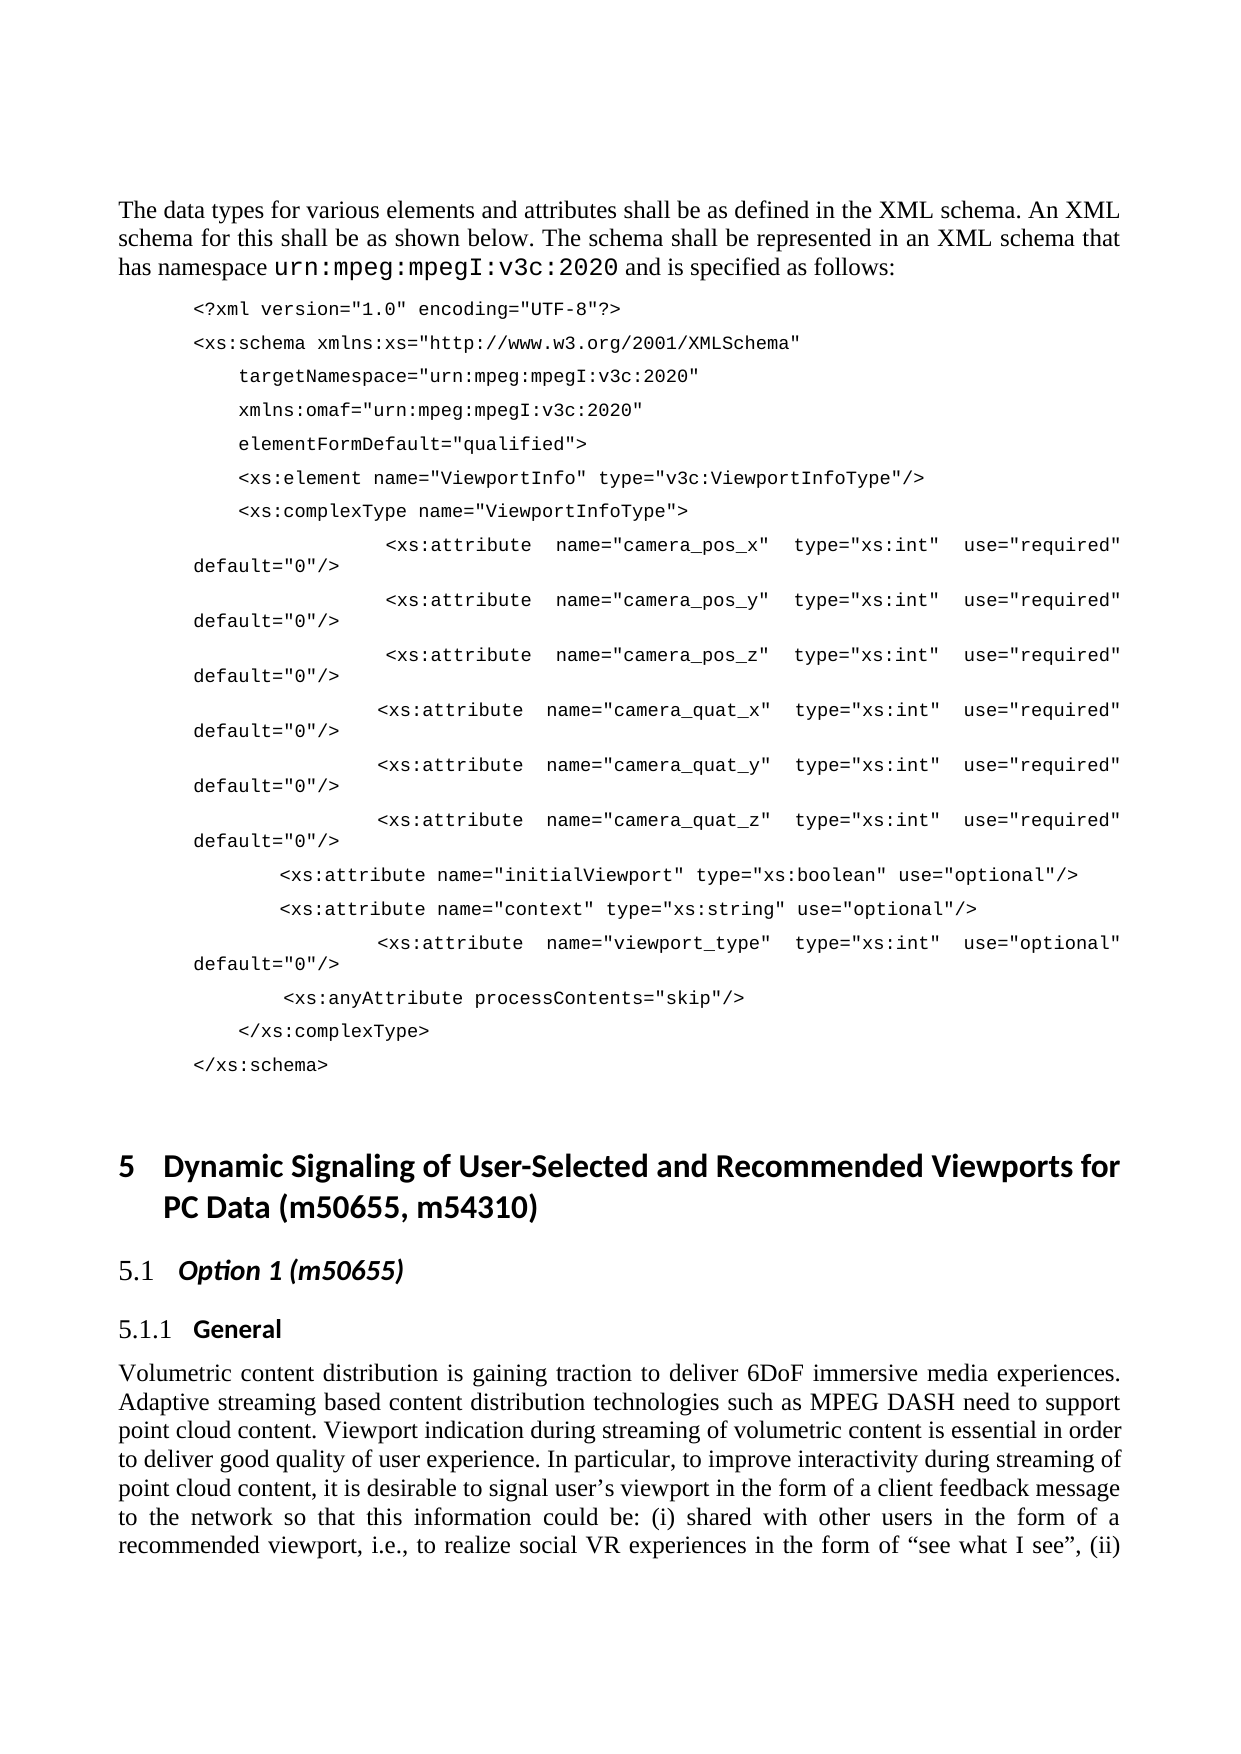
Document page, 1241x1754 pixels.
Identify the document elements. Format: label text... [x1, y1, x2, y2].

text <xs:attribute name="viewport_type" type="xs:int" use="optional" default="0"/> [193, 933, 1122, 976]
text <xs:attribute name="context" type="xs:string" use="optional"/> [193, 900, 1122, 921]
text <xs:attribute name="camera_quat_y" type="xs:int" use="required" default="0"/> [193, 756, 1122, 798]
text <xs:complexType name="ViewportInfoType"> [193, 502, 1122, 523]
text <xs:schema xmlns:xs="http://www.w3.org/2001/XMLSchema" [193, 333, 1122, 355]
subtitle Dynamic Signaling of User-Selected and Recommended Viewports for PC Data (m50655, m54310) [118, 1145, 1122, 1227]
subtitle Option 1 (m50655) [118, 1252, 1122, 1287]
text <xs:attribute name="camera_quat_x" type="xs:int" use="required" default="0"/> [193, 701, 1122, 743]
text </xs:schema> [193, 1056, 1122, 1077]
text <xs:attribute name="camera_quat_z" type="xs:int" use="required" default="0"/> [193, 811, 1122, 853]
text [118, 1358, 1122, 1559]
subtitle General [118, 1312, 1122, 1345]
text xmlns:omaf="urn:mpeg:mpegI:v3c:2020" [193, 401, 1122, 422]
text The data types for various elements and attributes shall be as defined in the XML schema. An XML schema for this shall be as shown below. The schema shall be represented in an XML schema that has namespace urn:mpeg:mpegI:v3c:2020 and is specified as follows: [118, 195, 1122, 283]
text <xs:attribute name="camera_pos_z" type="xs:int" use="required" default="0"/> [193, 646, 1122, 688]
text elementFormDefault="qualified"> [193, 435, 1122, 456]
text </xs:complexType> [193, 1022, 1122, 1043]
text <xs:anyAttribute processContents="skip"/> [193, 988, 1122, 1010]
text <xs:attribute name="camera_pos_y" type="xs:int" use="required" default="0"/> [193, 591, 1122, 633]
text targetNamespace="urn:mpeg:mpegI:v3c:2020" [193, 367, 1122, 388]
text <xs:element name="ViewportInfo" type="v3c:ViewportInfoType"/> [193, 468, 1122, 490]
text <?xml version="1.0" encoding="UTF-8"?> [193, 300, 1122, 321]
text <xs:attribute name="camera_pos_x" type="xs:int" use="required" default="0"/> [193, 536, 1122, 578]
text <xs:attribute name="initialViewport" type="xs:boolean" use="optional"/> [193, 866, 1122, 887]
